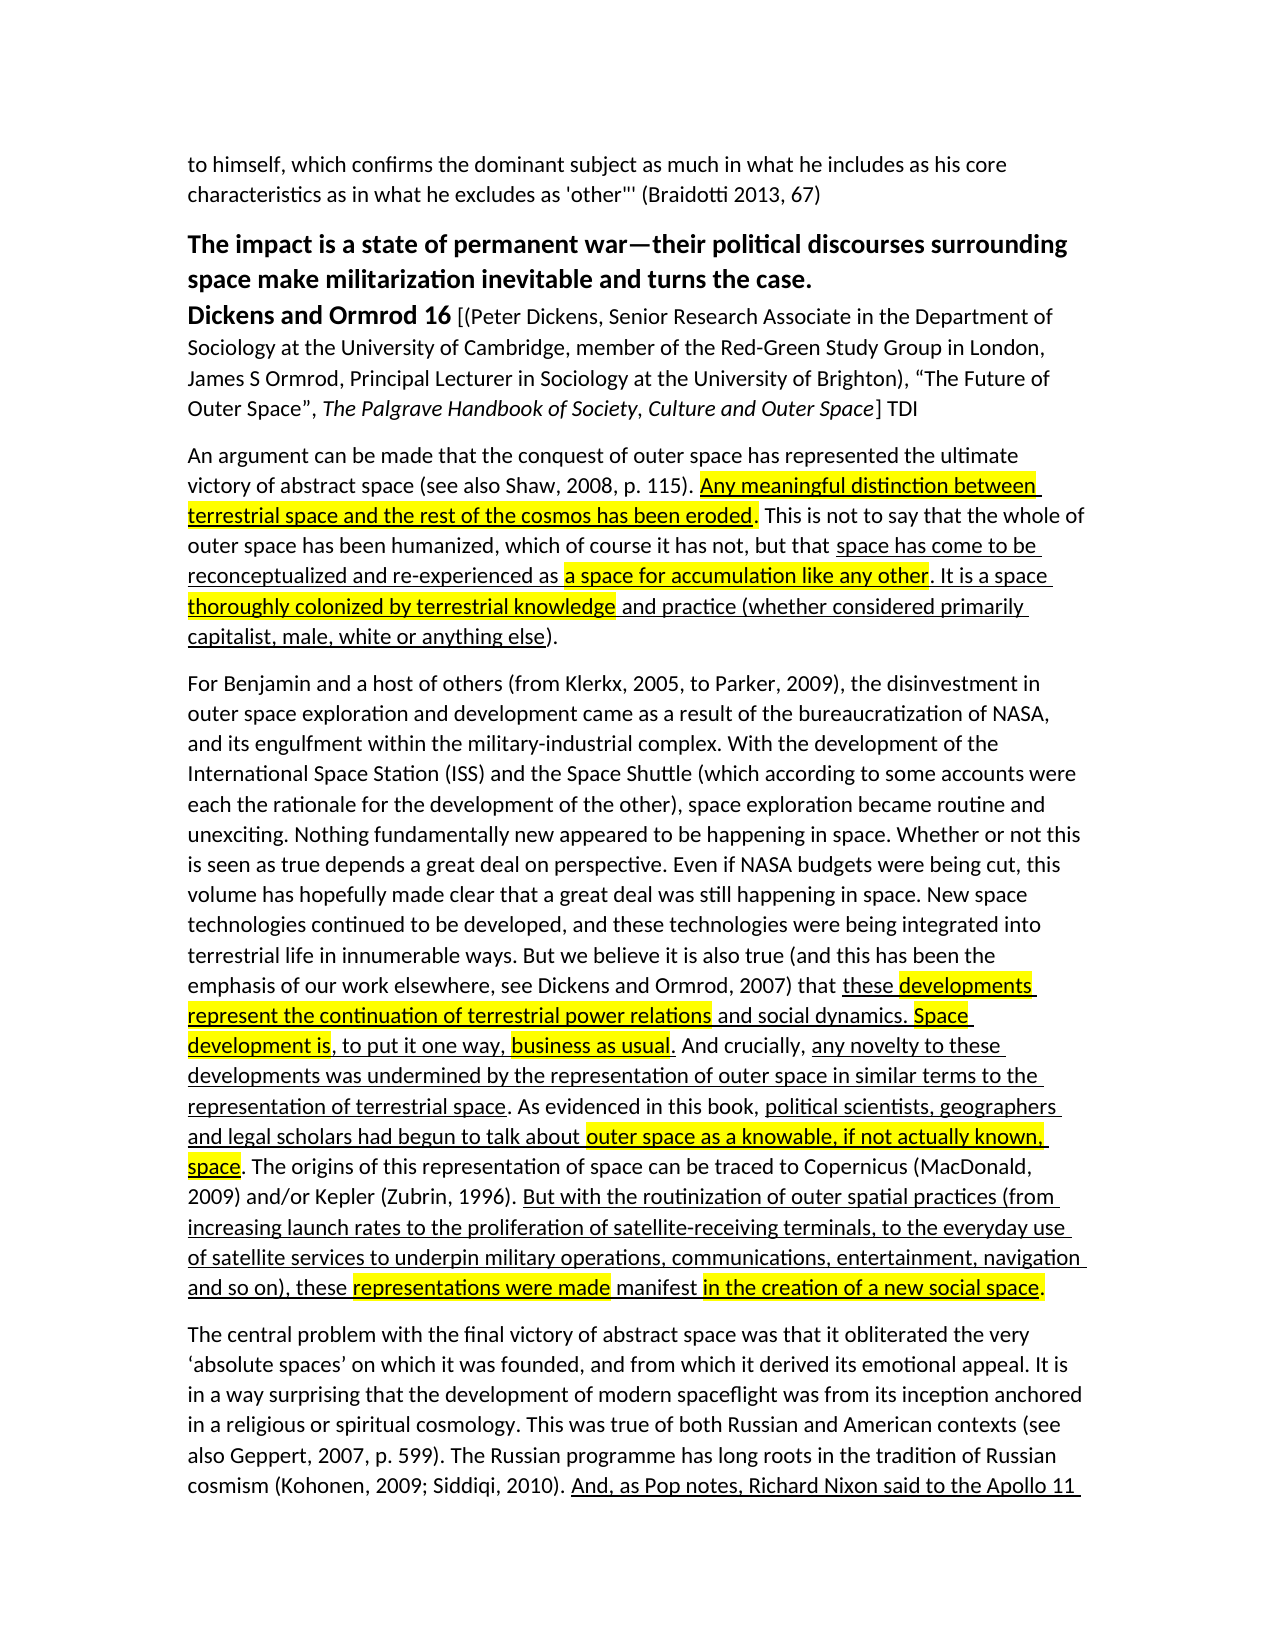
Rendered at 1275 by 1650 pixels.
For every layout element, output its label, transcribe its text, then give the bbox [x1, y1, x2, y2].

subtitle The impact is a state of permanent war—their political discourses surrounding space make militarization inevitable and turns the case. [187, 227, 1087, 296]
text For Benjamin and a host of others (from Klerkx, 2005, to Parker, 2009), the disinvestment in outer space exploration and development came as a result of the bureaucratization of NASA, and its engulfment within the military-industrial complex. With the development of the International Space Station (ISS) and the Space Shuttle (which according to some accounts were each the rationale for the development of the other), space exploration became routine and unexciting. Nothing fundamentally new appeared to be happening in space. Whether or not this is seen as true depends a great deal on perspective. Even if NASA budgets were being cut, this volume has hopefully made clear that a great deal was still happening in space. New space technologies continued to be developed, and these technologies were being integrated into terrestrial life in innumerable ways. But we believe it is also true (and this has been the emphasis of our work elsewhere, see Dickens and Ormrod, 2007) that these developments represent the continuation of terrestrial power relations and social dynamics. Space development is, to put it one way, business as usual. And crucially, any novelty to these developments was undermined by the representation of outer space in similar terms to the representation of terrestrial space. As evidenced in this book, political scientists, geographers and legal scholars had begun to talk about outer space as a knowable, if not actually known, space. The origins of this representation of space can be traced to Copernicus (MacDonald, 2009) and/or Kepler (Zubrin, 1996). But with the routinization of outer spatial practices (from increasing launch rates to the proliferation of satellite-receiving terminals, to the everyday use of satellite services to underpin military operations, communications, entertainment, navigation and so on), these representations were made manifest in the creation of a new social space. [187, 669, 1087, 1267]
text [187, 1320, 1087, 1499]
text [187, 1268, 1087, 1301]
text Dickens and Ormrod 16 [(Peter Dickens, Senior Research Associate in the Department of Sociology at the University of Cambridge, member of the Red-Green Study Group in London, James S Ormrod, Principal Lecturer in Sociology at the University of Brighton), “The Future of Outer Space”, The Palgrave Handbook of Society, Culture and Outer Space] TDI [187, 298, 1087, 422]
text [187, 150, 1087, 208]
text An argument can be made that the conquest of outer space has represented the ultimate victory of abstract space (see also Shaw, 2008, p. 115). Any meaningful distinction between terrestrial space and the rest of the cosmos has been eroded. This is not to say that the whole of outer space has been humanized, which of course it has not, but that space has come to be reconceptualized and re-experienced as a space for accumulation like any other. It is a space thoroughly colonized by terrestrial knowledge and practice (whether considered primarily capitalist, male, white or anything else). [187, 441, 1087, 650]
